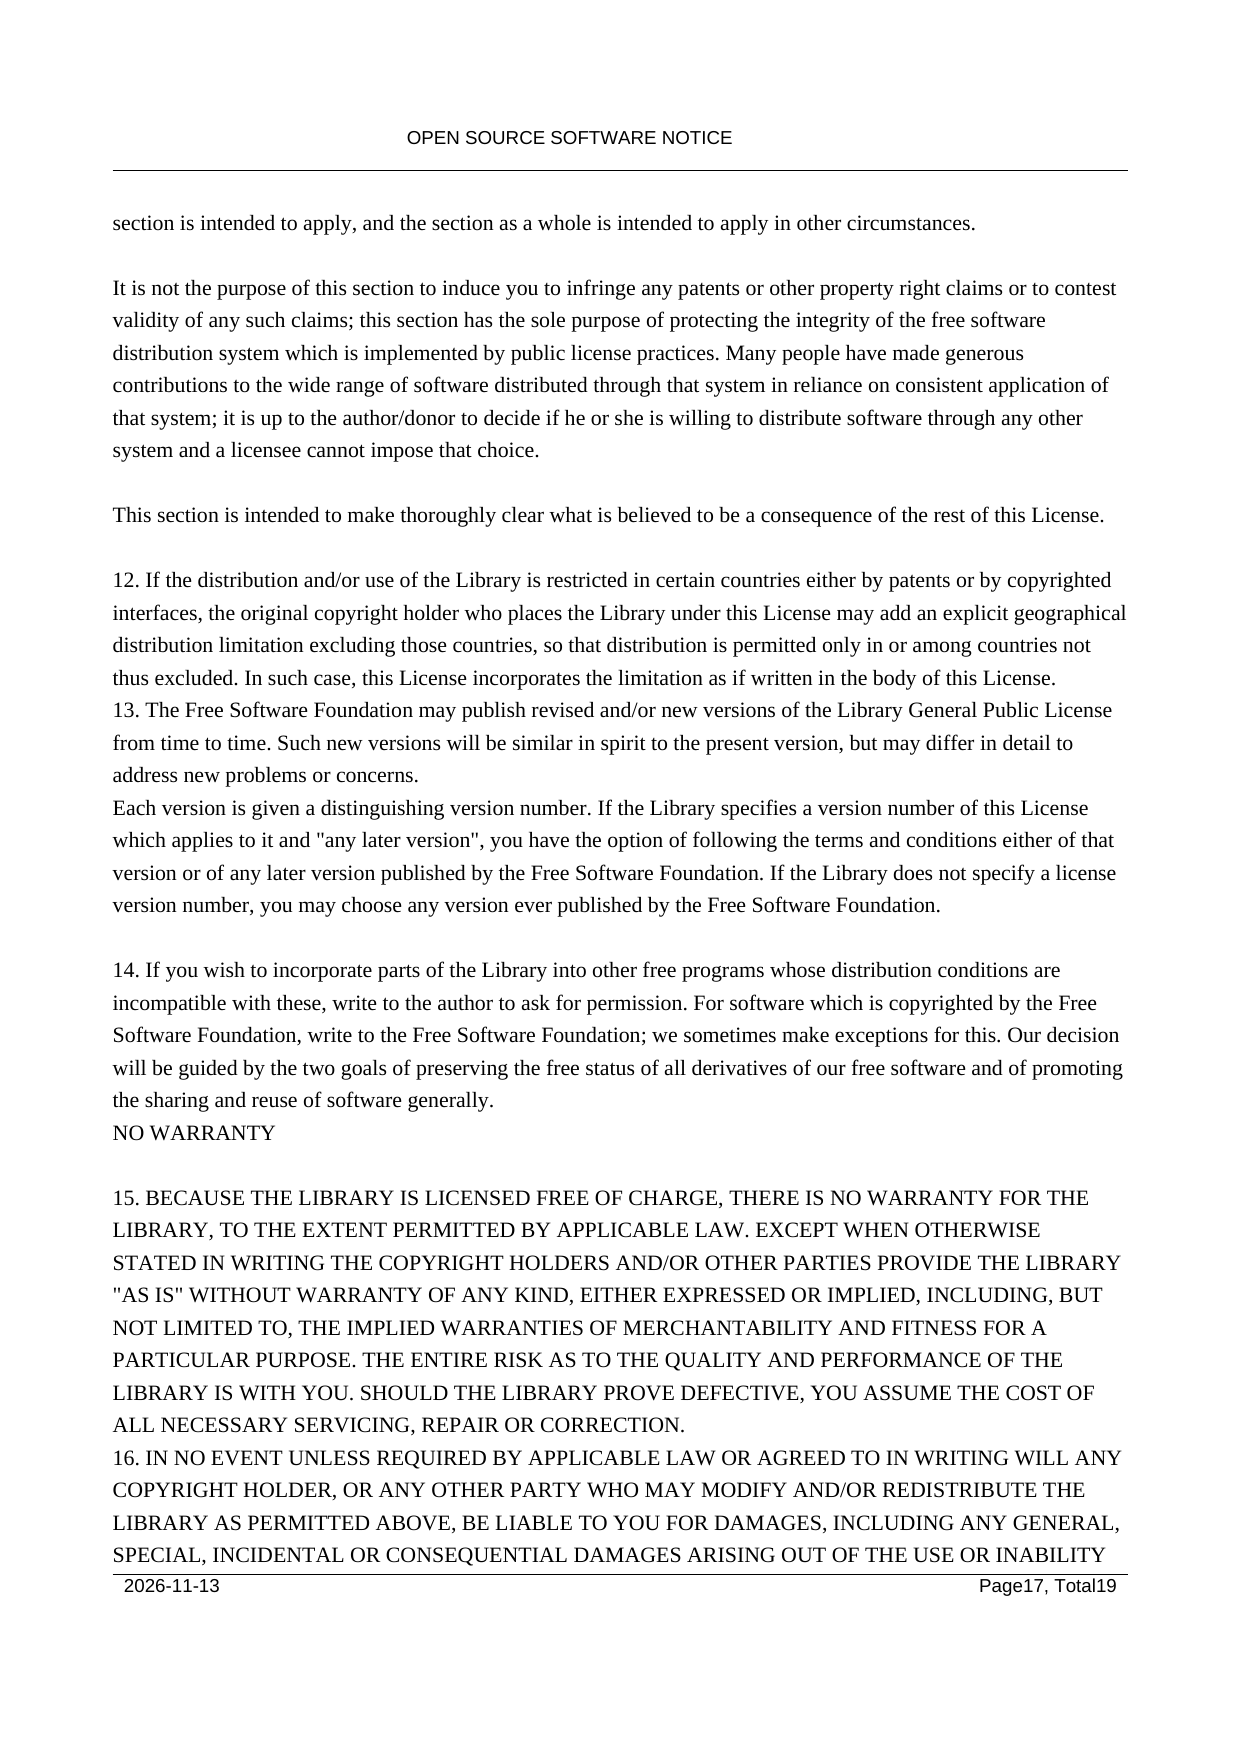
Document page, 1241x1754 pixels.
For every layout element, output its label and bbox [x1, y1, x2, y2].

text [112, 206, 1128, 1571]
